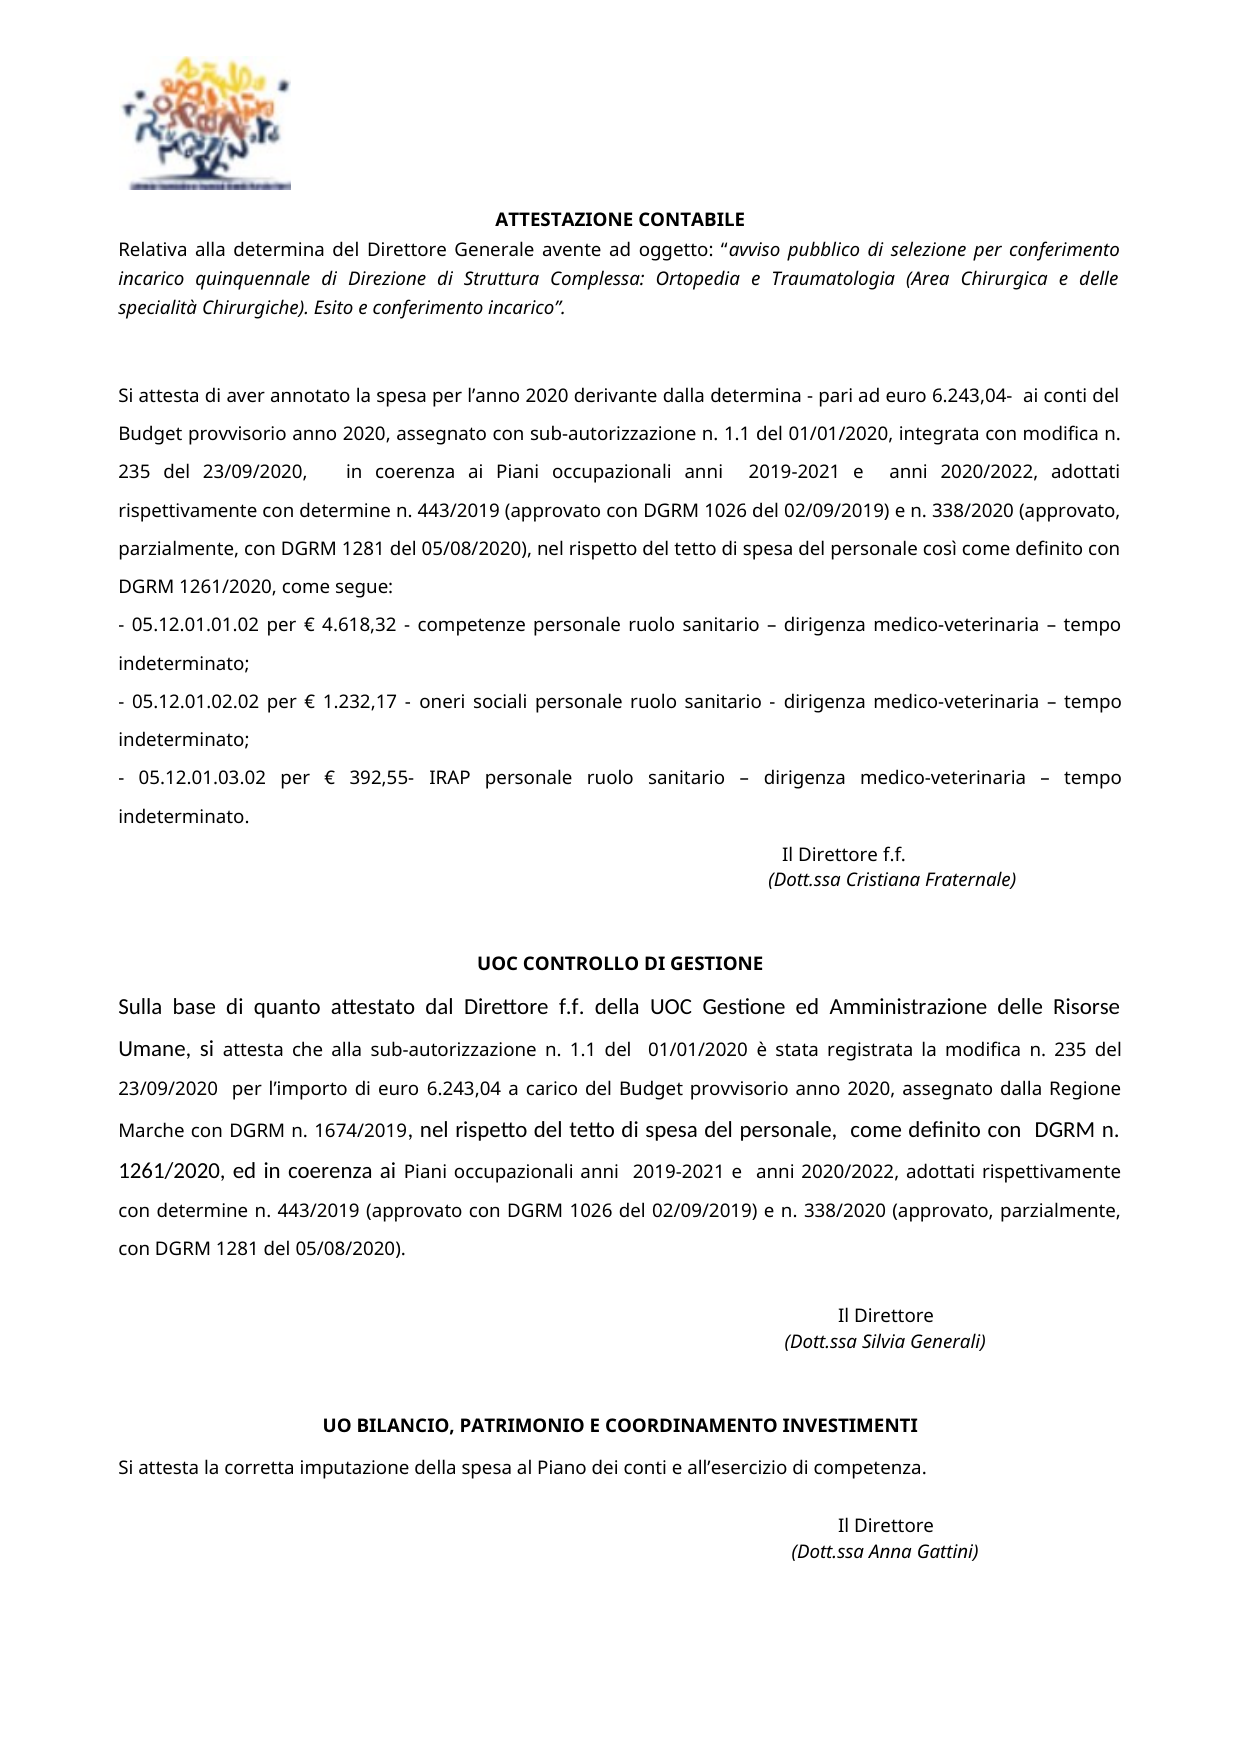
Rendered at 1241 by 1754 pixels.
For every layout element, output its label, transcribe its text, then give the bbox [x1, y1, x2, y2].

text (Dott.ssa Cristiana Fraternale) [472, 867, 1122, 892]
text (Dott.ssa Silvia Generali) [118, 1328, 1122, 1354]
text UO BILANCIO, PATRIMONIO E COORDINAMENTO INVESTIMENTI [118, 1412, 1122, 1438]
text - 05.12.01.01.02 per € 4.618,32 - competenze personale ruolo sanitario – dirigenza medico-veterinaria – tempo indeterminato; [118, 612, 1122, 676]
text Si attesta la corretta imputazione della spesa al Piano dei conti e all’esercizio di competenza. [118, 1454, 1122, 1479]
picture [119, 56, 291, 190]
text Si attesta di aver annotato la spesa per l’anno 2020 derivante dalla determina - pari ad euro 6.243,04- ai conti del Budget provvisorio anno 2020, assegnato con sub-autorizzazione n. 1.1 del 01/01/2020, integrata con modifica n. 235 del 23/09/2020, in coerenza ai Piani occupazionali anni 2019-2021 e anni 2020/2022, adottati rispettivamente con determine n. 443/2019 (approvato con DGRM 1026 del 02/09/2019) e n. 338/2020 (approvato, parzialmente, con DGRM 1281 del 05/08/2020), nel rispetto del tetto di spesa del personale così come definito con DGRM 1261/2020, come segue: [118, 382, 1122, 599]
text Il Direttore [118, 1303, 1122, 1328]
text - 05.12.01.03.02 per € 392,55- IRAP personale ruolo sanitario – dirigenza medico-veterinaria – tempo indeterminato. [118, 765, 1122, 828]
text Il Direttore f.f. [634, 841, 1122, 867]
text Il Direttore [708, 1512, 1122, 1538]
text ATTESTAZIONE CONTABILE [118, 207, 1122, 232]
text UOC CONTROLLO DI GESTIONE [118, 951, 1122, 976]
text Relativa alla determina del Direttore Generale avente ad oggetto: “avviso pubblico di selezione per conferimento incarico quinquennale di Direzione di Struttura Complessa: Ortopedia e Traumatologia (Area Chirurgica e delle specialità Chirurgiche). Esito e conferimento incarico”. [118, 236, 1122, 320]
text - 05.12.01.02.02 per € 1.232,17 - oneri sociali personale ruolo sanitario - dirigenza medico-veterinaria – tempo indeterminato; [118, 688, 1122, 752]
text Sulla base di quanto attestato dal Direttore f.f. della UOC Gestione ed Amministrazione delle Risorse Umane, si attesta che alla sub-autorizzazione n. 1.1 del 01/01/2020 è stata registrata la modifica n. 235 del 23/09/2020 per l’importo di euro 6.243,04 a carico del Budget provvisorio anno 2020, assegnato dalla Regione Marche con DGRM n. 1674/2019, nel rispetto del tetto di spesa del personale, come definito con DGRM n. 1261/2020, ed in coerenza ai Piani occupazionali anni 2019-2021 e anni 2020/2022, adottati rispettivamente con determine n. 443/2019 (approvato con DGRM 1026 del 02/09/2019) e n. 338/2020 (approvato, parzialmente, con DGRM 1281 del 05/08/2020). [118, 992, 1122, 1261]
text (Dott.ssa Anna Gattini) [472, 1538, 1122, 1563]
